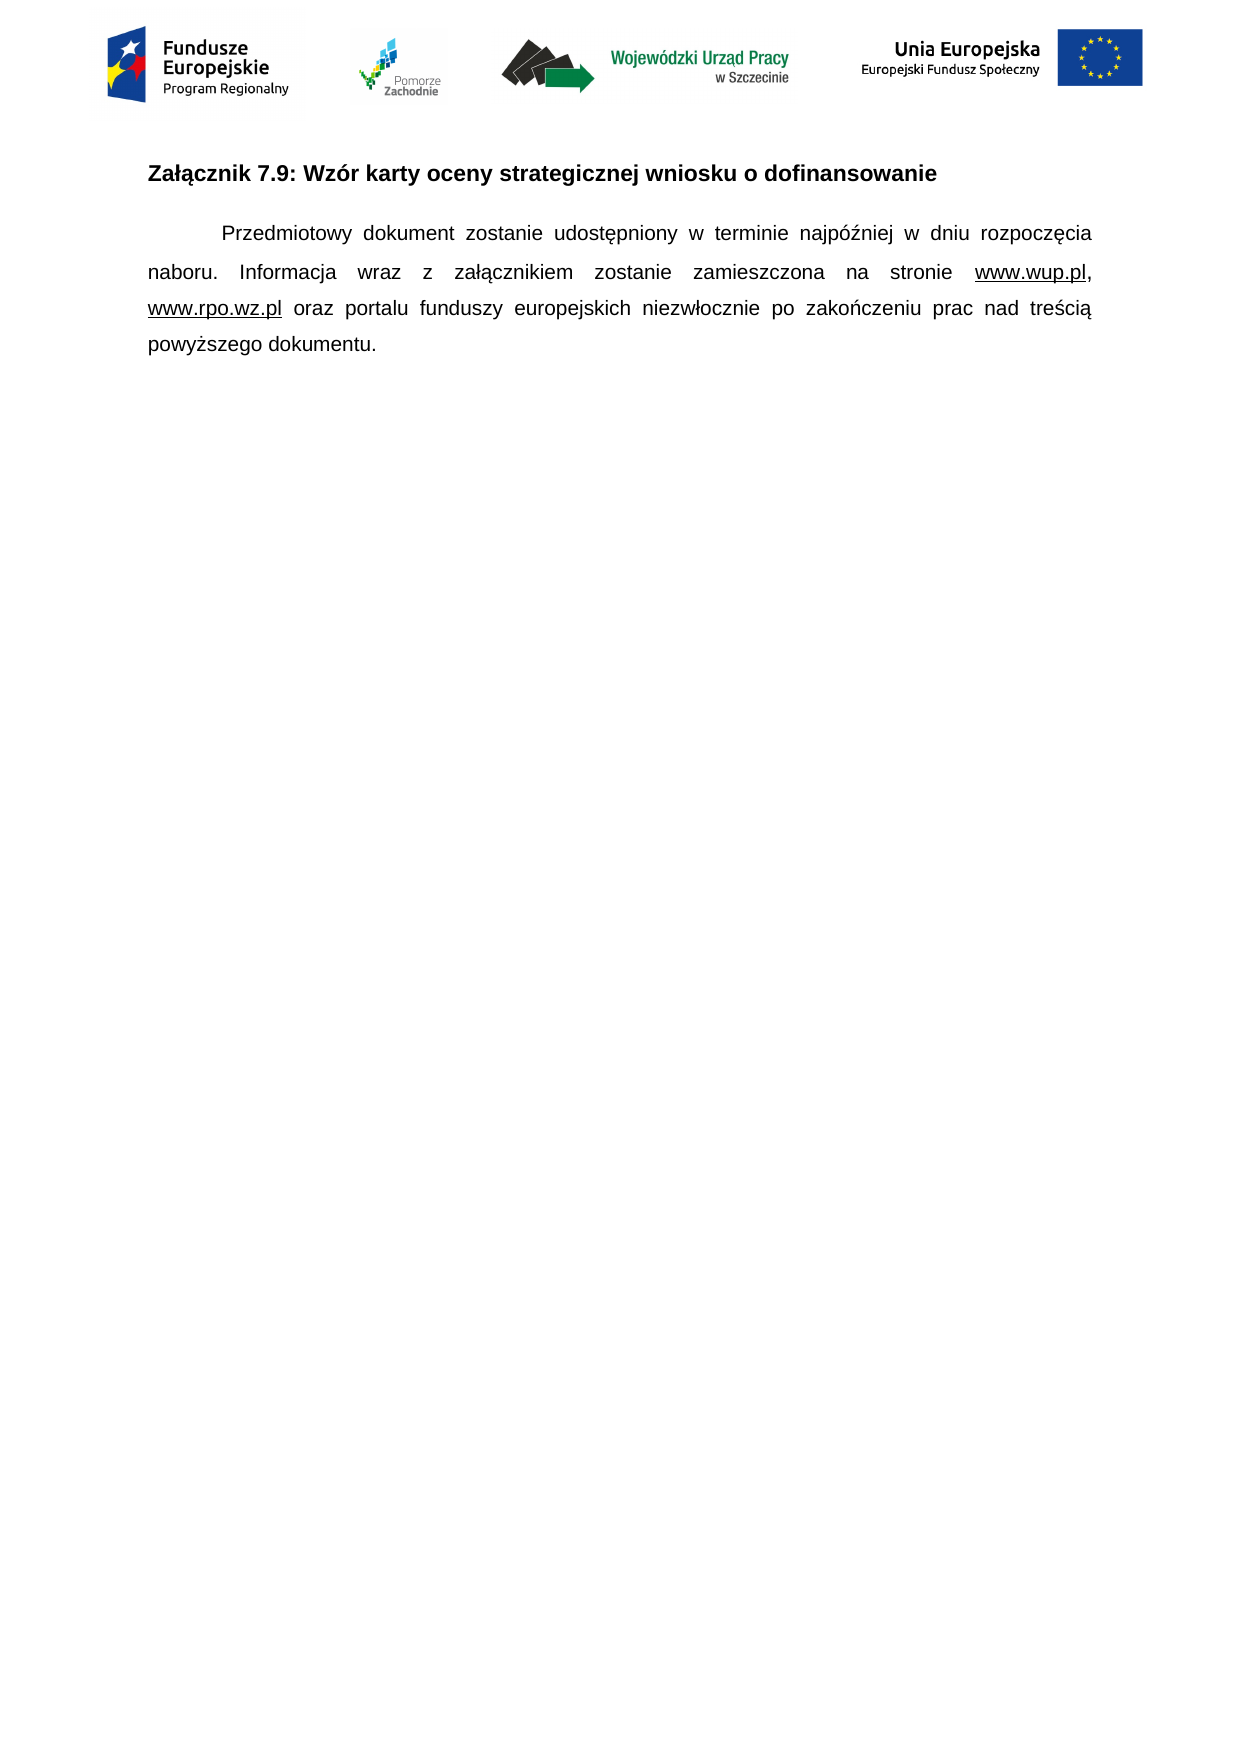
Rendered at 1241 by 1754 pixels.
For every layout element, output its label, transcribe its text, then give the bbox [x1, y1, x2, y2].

picture [89, 7, 307, 121]
picture [842, 9, 1161, 105]
picture [490, 28, 799, 104]
picture [350, 28, 449, 105]
text Załącznik 7.9: Wzór karty oceny strategicznej wniosku o dofinansowanie [148, 160, 1092, 187]
text Przedmiotowy dokument zostanie udostępniony w terminie najpóźniej w dniu rozpoczęcia naboru. Informacja wraz z załącznikiem zostanie zamieszczona na stronie www.wup.pl, www.rpo.wz.pl oraz portalu funduszy europejskich niezwłocznie po zakończeniu prac nad treścią powyższego dokumentu. [148, 221, 1092, 356]
